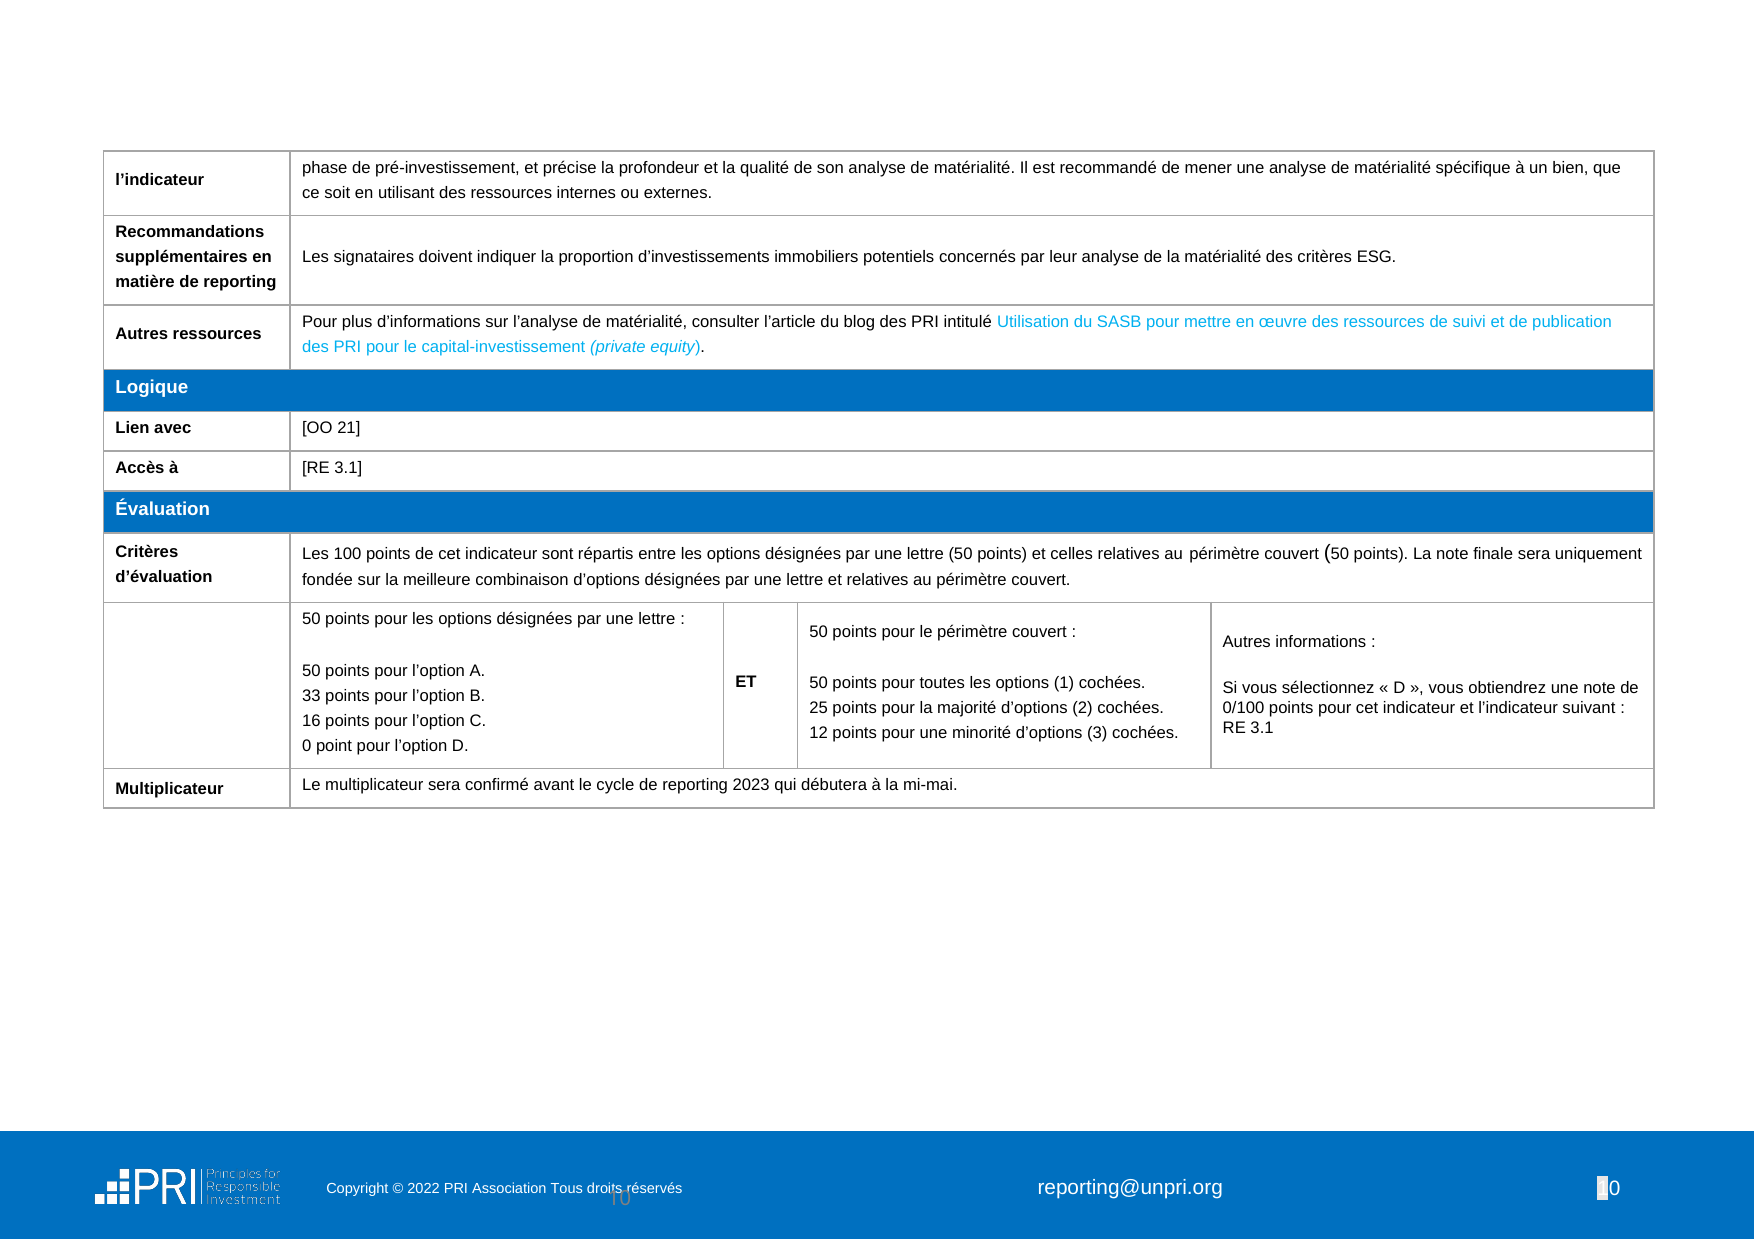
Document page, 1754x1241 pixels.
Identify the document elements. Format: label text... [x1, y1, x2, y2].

table_cell [RE 3.1] [291, 452, 1653, 490]
table_cell Multiplicateur [104, 769, 289, 807]
table_cell [OO 21] [291, 412, 1653, 450]
table_cell 50 points pour les options désignées par une lettre : 50 points pour l’option A. 33 points pour l’option B. 16 points pour l’option C. 0 point pour l’option D. [291, 603, 723, 767]
table_cell Les 100 points de cet indicateur sont répartis entre les options désignées par une lettre (50 points) et celles relatives au périmètre couvert (50 points). La note finale sera uniquement fondée sur la meilleure combinaison d’options désignées par une lettre et relatives au périmètre couvert. [291, 534, 1653, 602]
table_cell Pour plus d’informations sur l’analyse de matérialité, consulter l’article du blog des PRI intitulé Utilisation du SASB pour mettre en œuvre des ressources de suivi et de publication des PRI pour le capital-investissement (private equity). [291, 306, 1653, 369]
table_cell [104, 603, 289, 767]
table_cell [104, 152, 289, 214]
table_cell Le multiplicateur sera confirmé avant le cycle de reporting 2023 qui débutera à la mi-mai. [291, 769, 1653, 807]
table_cell Autres informations : Si vous sélectionnez « D », vous obtiendrez une note de 0/100 points pour cet indicateur et l’indicateur suivant : RE 3.1 [1212, 603, 1653, 767]
table_cell Les signataires doivent indiquer la proportion d’investissements immobiliers potentiels concernés par leur analyse de la matérialité des critères ESG. [291, 216, 1653, 304]
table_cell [291, 152, 1653, 214]
table_cell Évaluation [104, 492, 1653, 532]
table_cell Recommandations supplémentaires en matière de reporting [104, 216, 289, 304]
table_cell Logique [104, 370, 1653, 411]
table_cell 50 points pour le périmètre couvert : 50 points pour toutes les options (1) cochées. 25 points pour la majorité d’options (2) cochées. 12 points pour une minorité d’options (3) cochées. [798, 603, 1210, 767]
table_cell Critères d’évaluation [104, 534, 289, 602]
table_cell Accès à [104, 452, 289, 490]
picture [92, 1166, 282, 1207]
table_cell ET [724, 603, 797, 767]
table_cell Lien avec [104, 412, 289, 450]
table_cell Autres ressources [104, 306, 289, 369]
